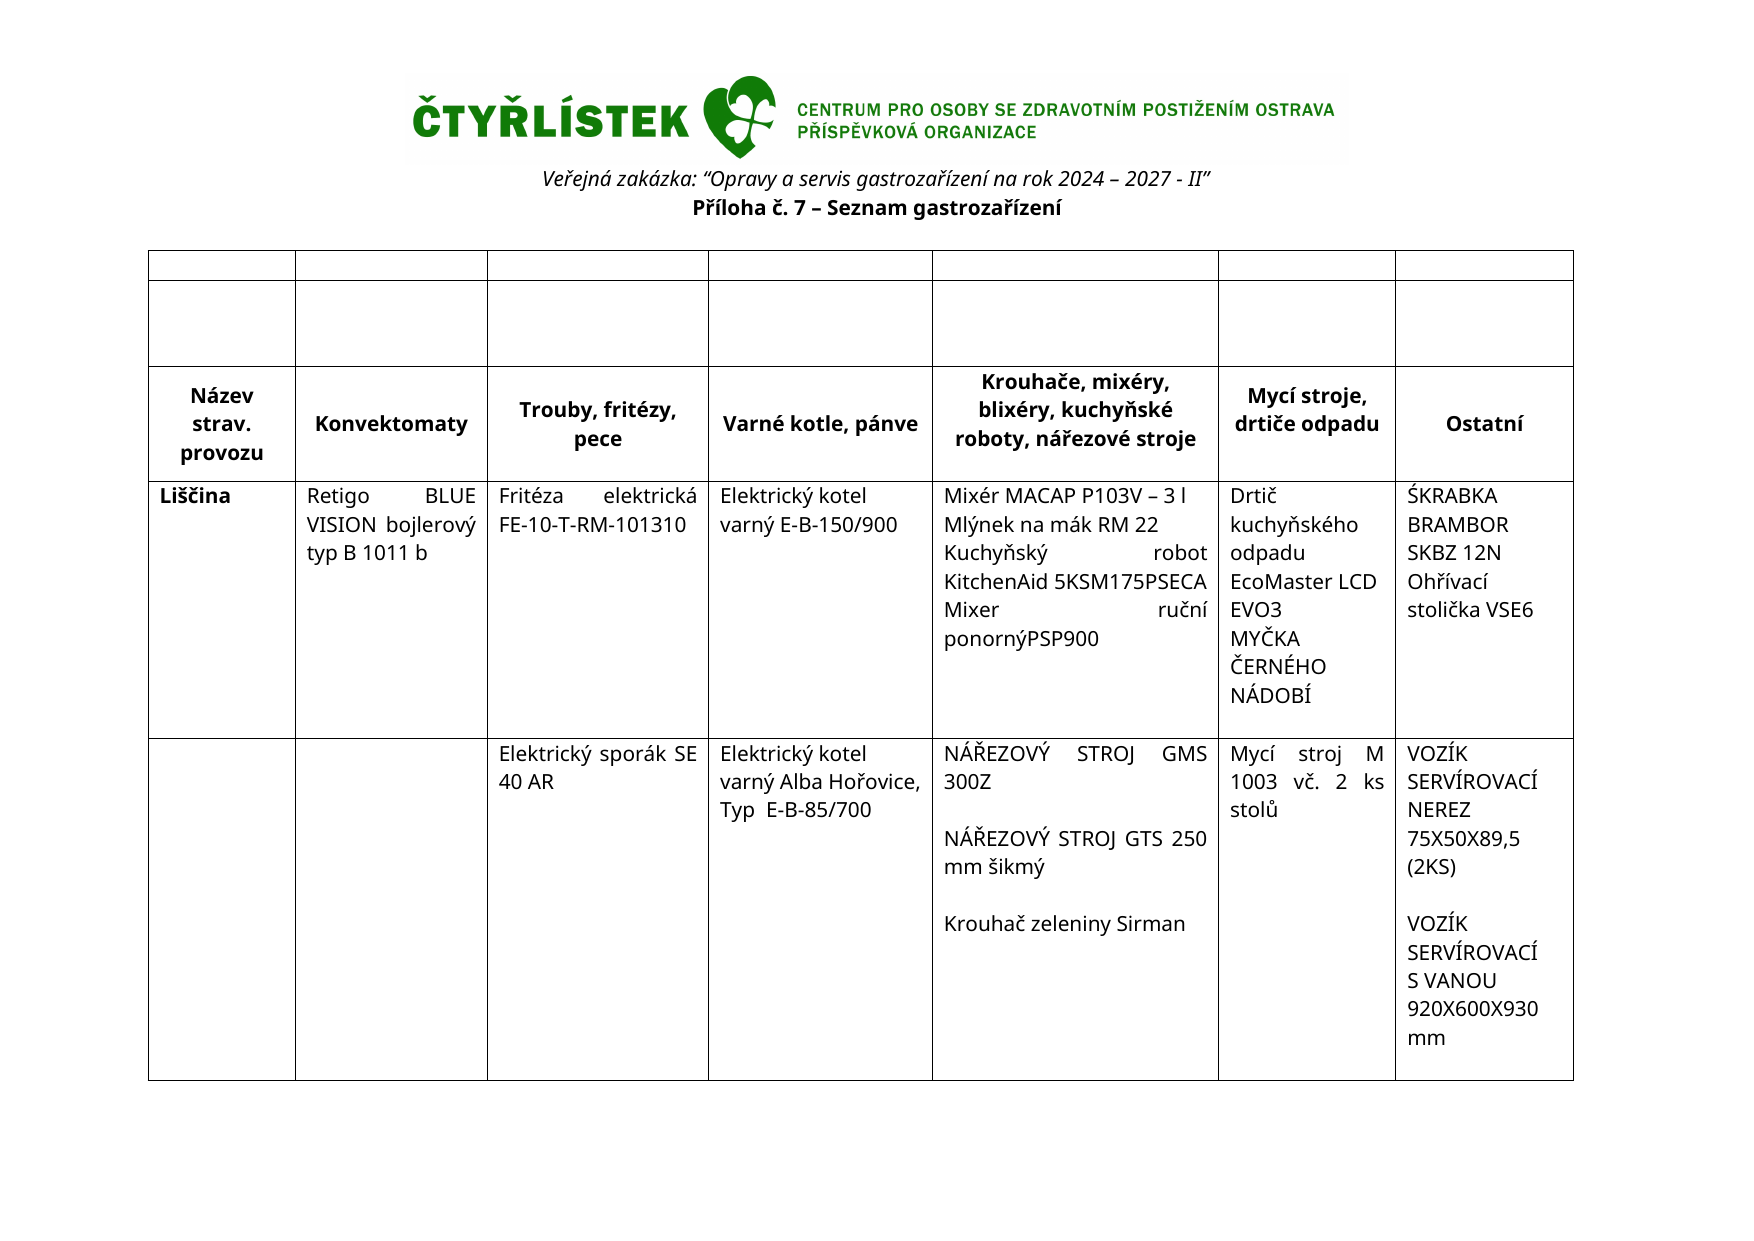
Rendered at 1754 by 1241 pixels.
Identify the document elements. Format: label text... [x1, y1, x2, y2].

table_cell Mixér MACAP P103V – 3 l Mlýnek na mák RM 22 Kuchyňský robot KitchenAid 5KSM175PSECA Mixer ruční ponornýPSP900 [933, 482, 1218, 738]
table_cell NÁŘEZOVÝ STROJ GMS 300Z NÁŘEZOVÝ STROJ GTS 250 mm šikmý Krouhač zeleniny Sirman [933, 739, 1218, 1080]
table_cell [149, 251, 295, 279]
table_cell [296, 251, 487, 279]
table_cell Drtič kuchyňského odpadu EcoMaster LCD EVO3 MYČKA ČERNÉHO NÁDOBÍ [1219, 482, 1395, 738]
table_cell [933, 251, 1218, 279]
table_cell [149, 281, 295, 366]
table_cell [1219, 251, 1395, 279]
table_cell [296, 739, 487, 1080]
table_cell [709, 281, 932, 366]
table_cell [296, 281, 487, 366]
table_cell VOZÍK SERVÍROVACÍ NEREZ 75X50X89,5 (2KS) VOZÍK SERVÍROVACÍ S VANOU 920X600X930 mm [1396, 739, 1573, 1080]
table_cell [1396, 251, 1573, 279]
table_cell Trouby, fritézy, pece [488, 367, 708, 481]
table_cell Varné kotle, pánve [709, 367, 932, 481]
table_cell Krouhače, mixéry, blixéry, kuchyňské roboty, nářezové stroje [933, 367, 1218, 481]
table_cell [149, 739, 295, 1080]
table_cell [488, 281, 708, 366]
table_cell [1219, 281, 1395, 366]
table_cell [933, 281, 1218, 366]
table_cell [488, 251, 708, 279]
table_cell Retigo BLUE VISION bojlerový typ B 1011 b [296, 482, 487, 738]
table_cell Mycí stroje, drtiče odpadu [1219, 367, 1395, 481]
table_cell ŚKRABKA BRAMBOR SKBZ 12N Ohřívací stolička VSE6 [1396, 482, 1573, 738]
table_cell [1396, 281, 1573, 366]
table_cell Ostatní [1396, 367, 1573, 481]
table_cell Liščina [149, 482, 295, 738]
table_cell Elektrický kotel varný E-B-150/900 [709, 482, 932, 738]
table_cell [709, 251, 932, 279]
picture [404, 73, 1350, 165]
table_cell Mycí stroj M 1003 vč. 2 ks stolů [1219, 739, 1395, 1080]
table_cell Elektrický sporák SE 40 AR [488, 739, 708, 1080]
table_cell Elektrický kotel varný Alba Hořovice, Typ E-B-85/700 [709, 739, 932, 1080]
table_cell Konvektomaty [296, 367, 487, 481]
table_cell Fritéza elektrická FE-10-T-RM-101310 [488, 482, 708, 738]
table_cell Název strav. provozu [149, 367, 295, 481]
